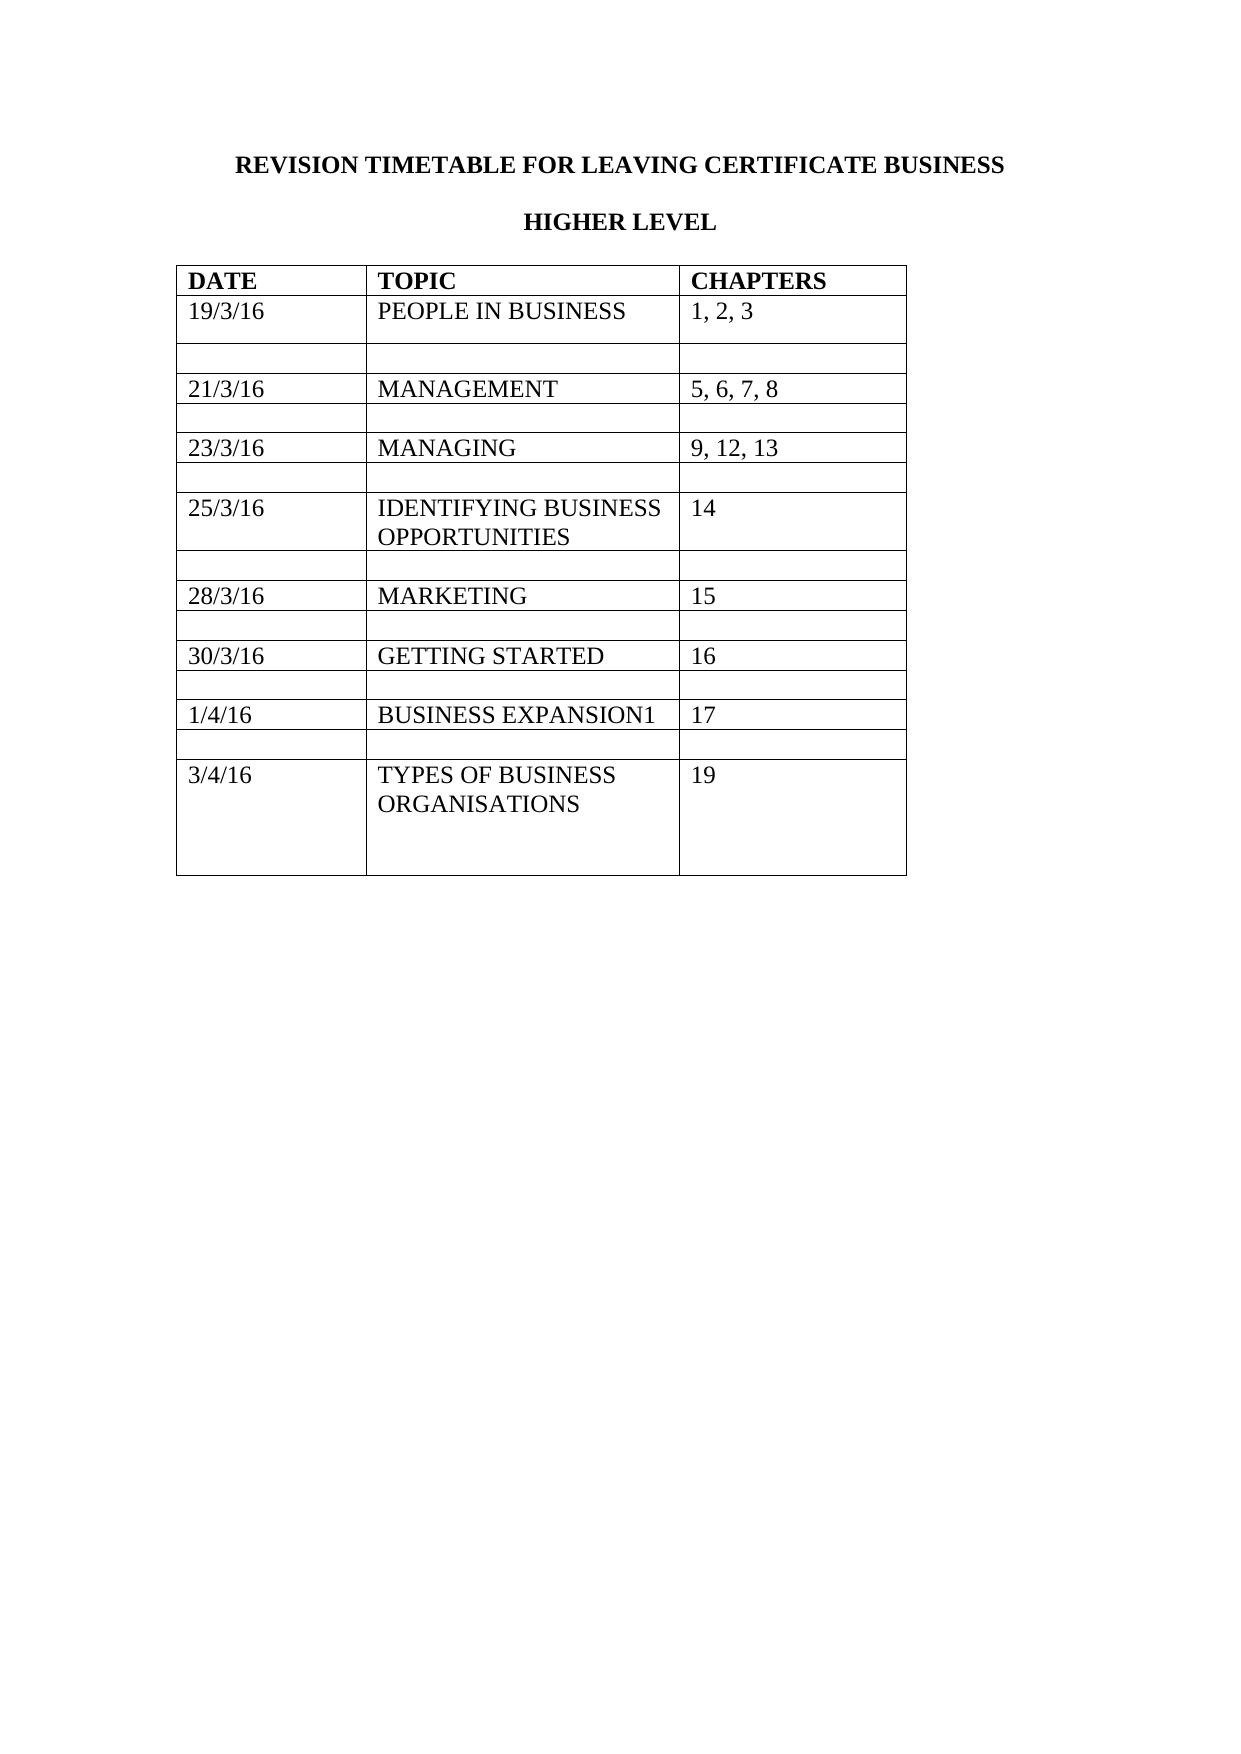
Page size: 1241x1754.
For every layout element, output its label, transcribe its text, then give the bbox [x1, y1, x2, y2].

table_cell [367, 463, 679, 492]
text REVISION TIMETABLE FOR LEAVING CERTIFICATE BUSINESS [150, 150, 1090, 179]
table_cell 15 [680, 581, 906, 610]
table_cell [680, 551, 906, 580]
table_cell [367, 671, 679, 699]
table_cell 5, 6, 7, 8 [680, 374, 906, 402]
table_cell [680, 611, 906, 640]
table_cell 17 [680, 700, 906, 729]
table_cell [177, 671, 366, 699]
table_cell 1/4/16 [177, 700, 366, 729]
table_cell 25/3/16 [177, 493, 366, 550]
table_cell 16 [680, 641, 906, 669]
table_header CHAPTERS [680, 266, 906, 295]
table_cell IDENTIFYING BUSINESS OPPORTUNITIES [367, 493, 679, 550]
table_cell [680, 404, 906, 432]
table_header TOPIC [367, 266, 679, 295]
table_cell [367, 730, 679, 759]
table_cell 21/3/16 [177, 374, 366, 402]
table_cell 14 [680, 493, 906, 550]
table_cell [680, 671, 906, 699]
table_cell 9, 12, 13 [680, 433, 906, 462]
table_cell 19 [680, 760, 906, 875]
table_cell [177, 344, 366, 373]
table_cell [177, 404, 366, 432]
table_cell [680, 730, 906, 759]
table_cell MANAGEMENT [367, 374, 679, 402]
table_cell [367, 551, 679, 580]
table_header DATE [177, 266, 366, 295]
table_cell 23/3/16 [177, 433, 366, 462]
table_cell 19/3/16 [177, 296, 366, 343]
table_cell [367, 611, 679, 640]
table_cell [680, 344, 906, 373]
table_cell MARKETING [367, 581, 679, 610]
table_cell [680, 463, 906, 492]
text HIGHER LEVEL [150, 207, 1090, 236]
table_cell [177, 730, 366, 759]
table_cell GETTING STARTED [367, 641, 679, 669]
table_cell [177, 463, 366, 492]
table_cell [177, 551, 366, 580]
table_cell PEOPLE IN BUSINESS [367, 296, 679, 343]
table_cell [367, 404, 679, 432]
table_cell BUSINESS EXPANSION1 [367, 700, 679, 729]
table_cell 1, 2, 3 [680, 296, 906, 343]
table_cell MANAGING [367, 433, 679, 462]
table_cell TYPES OF BUSINESS ORGANISATIONS [367, 760, 679, 875]
table_cell [177, 611, 366, 640]
table_cell 30/3/16 [177, 641, 366, 669]
table_cell [367, 344, 679, 373]
table_cell 28/3/16 [177, 581, 366, 610]
table_cell 3/4/16 [177, 760, 366, 875]
